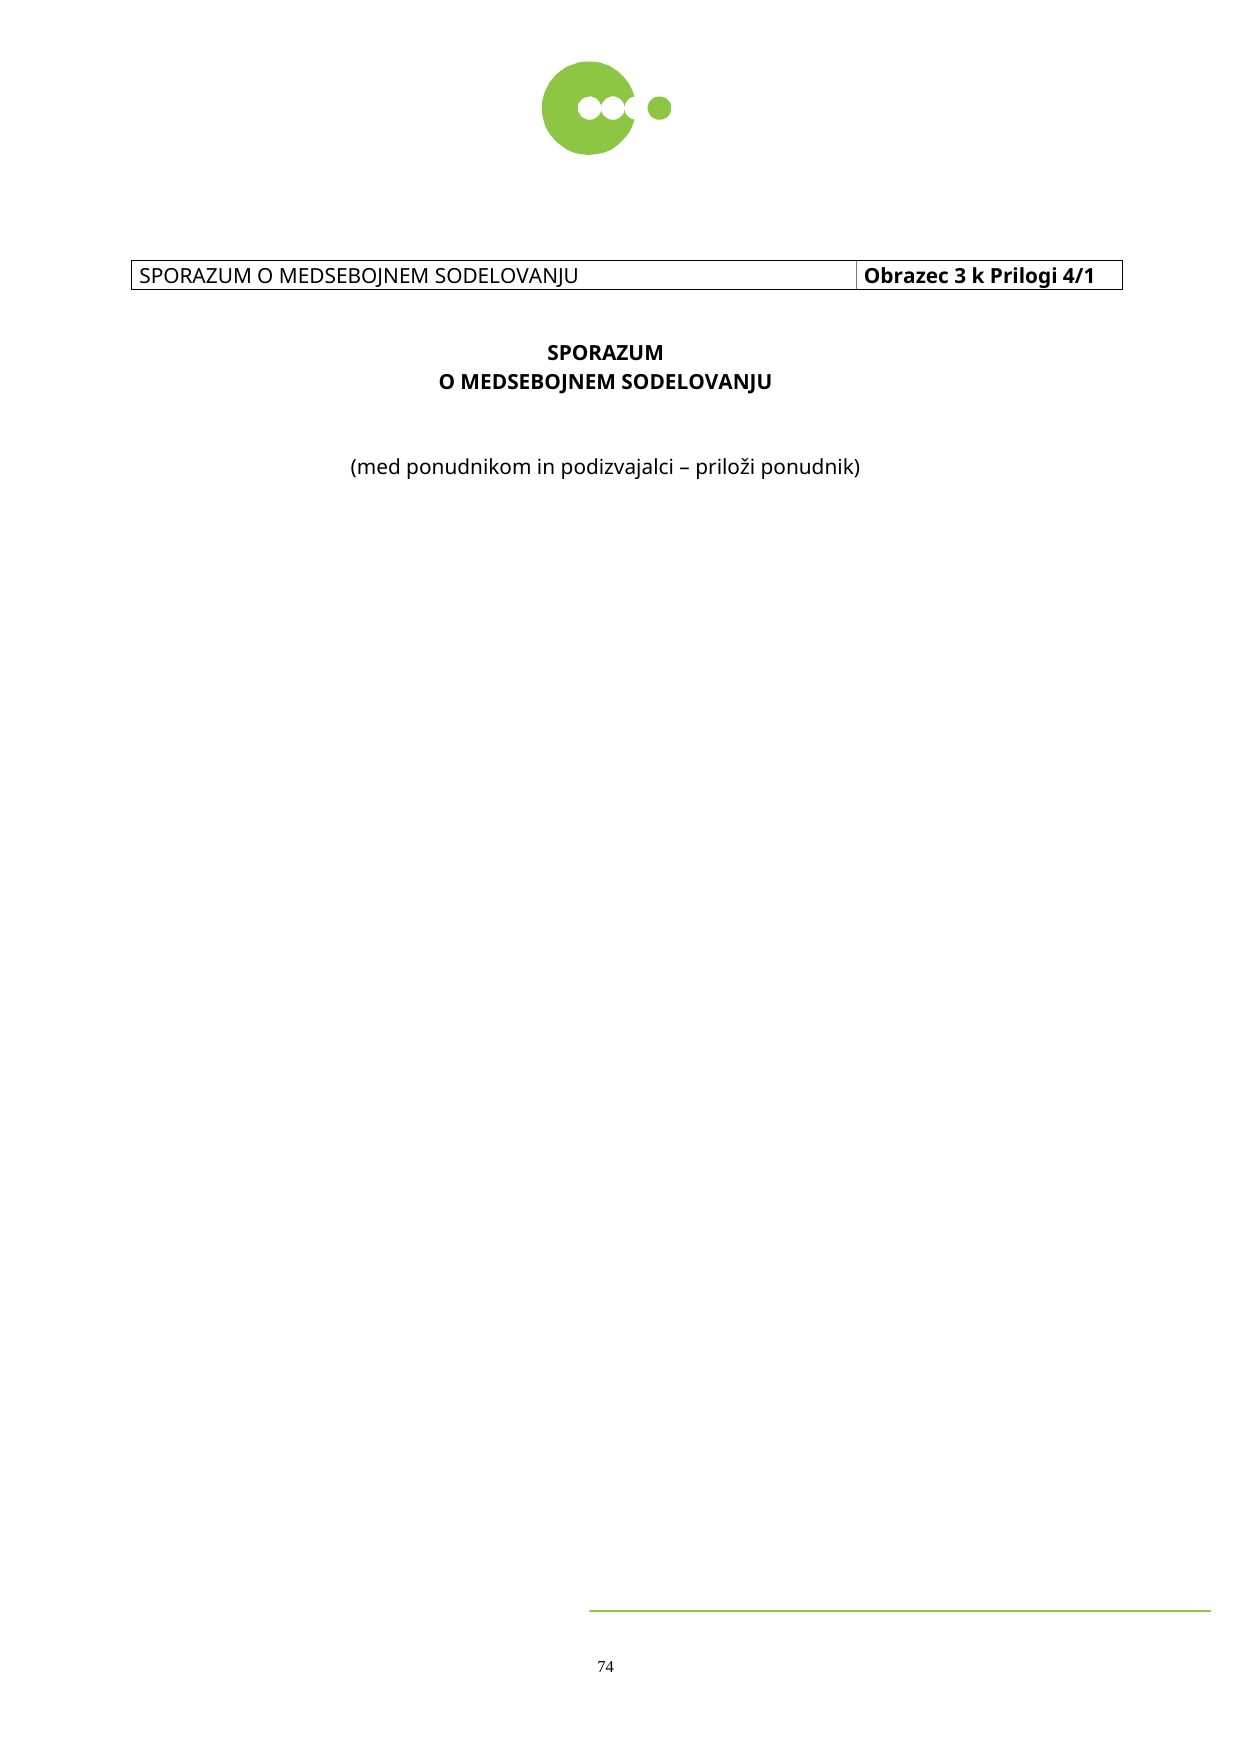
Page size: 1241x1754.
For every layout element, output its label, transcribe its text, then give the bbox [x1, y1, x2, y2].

table_header Obrazec 3 k Prilogi 4/1 [857, 261, 1122, 289]
text O MEDSEBOJNEM SODELOVANJU [133, 367, 1078, 395]
text (med ponudnikom in podizvajalci – priloži ponudnik) [133, 452, 1078, 481]
table_header SPORAZUM O MEDSEBOJNEM SODELOVANJU [132, 261, 856, 289]
text SPORAZUM [133, 338, 1078, 367]
